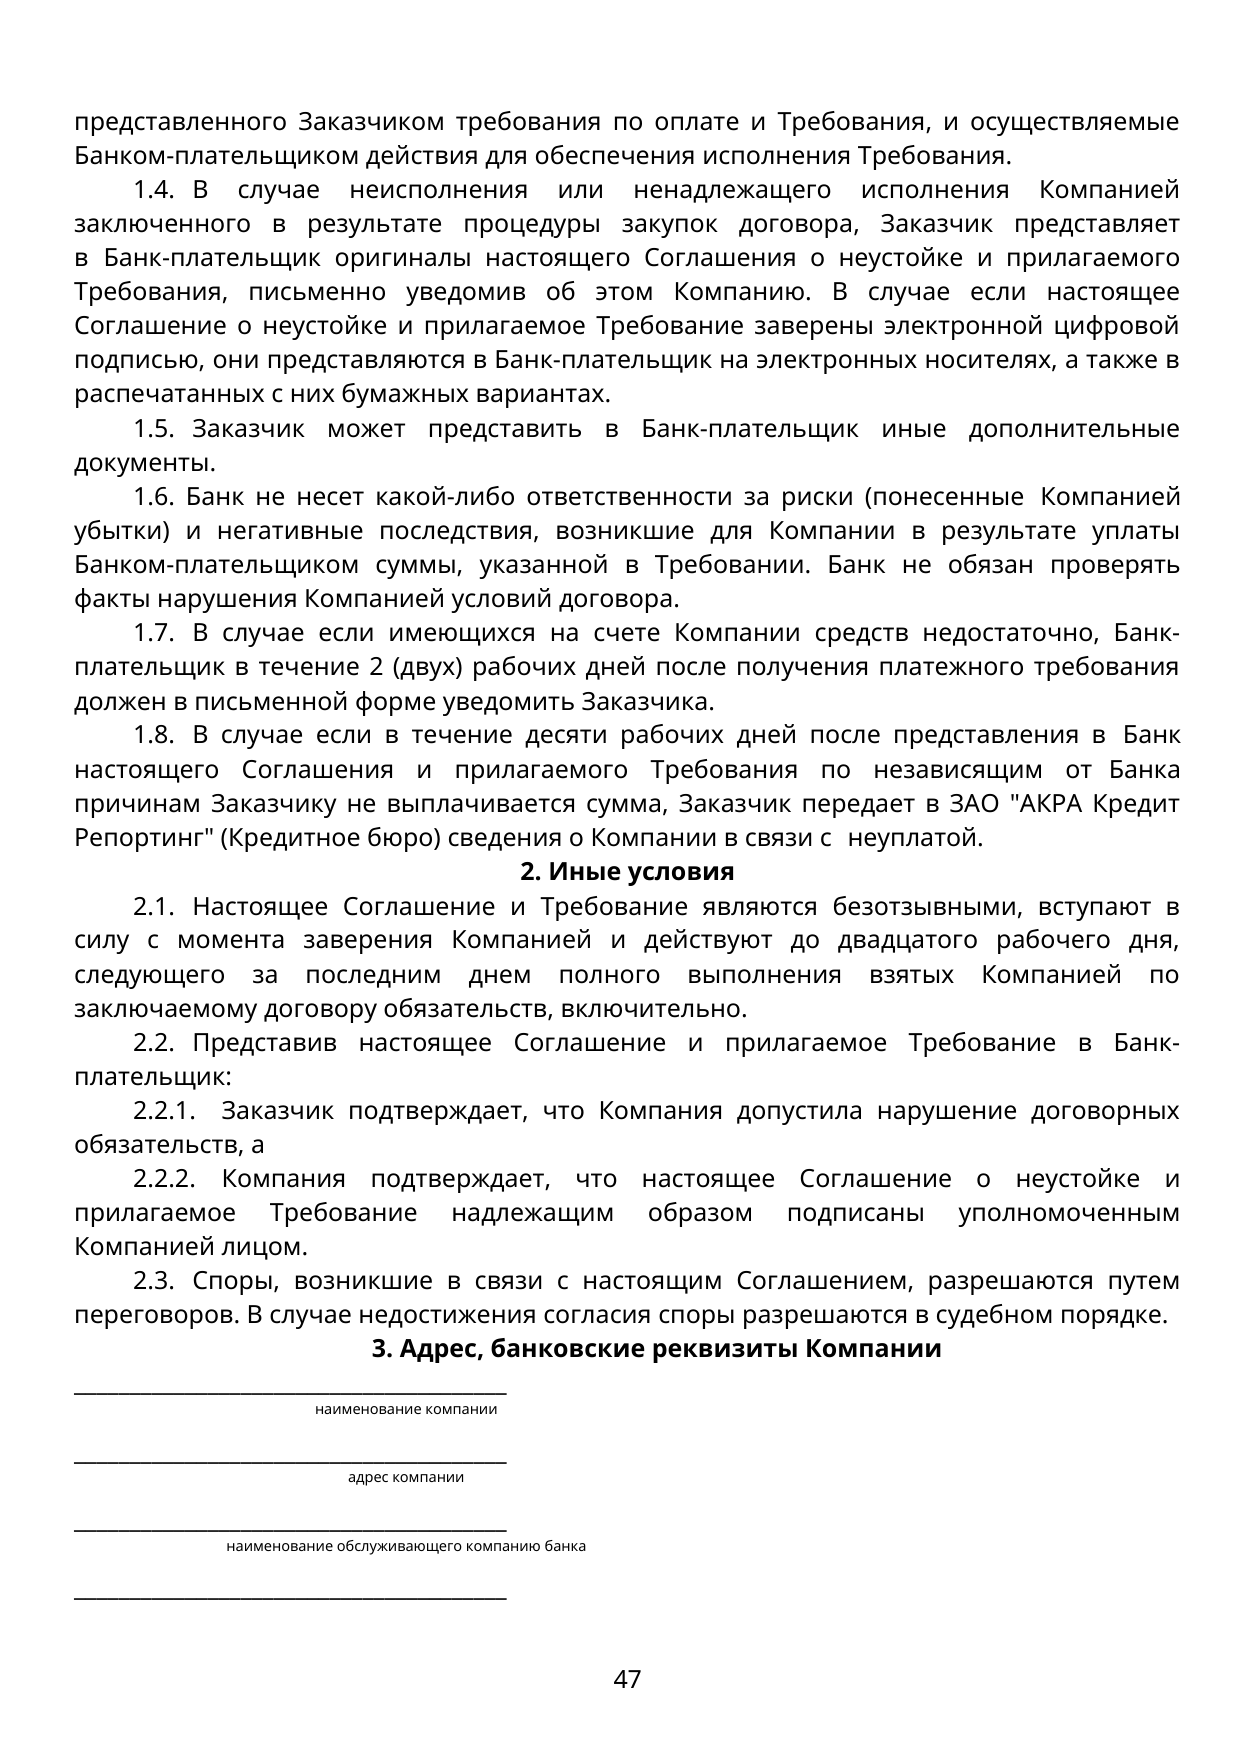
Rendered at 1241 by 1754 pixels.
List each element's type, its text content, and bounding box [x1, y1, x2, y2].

text _______________________________________ [74, 1365, 1181, 1399]
text 2. Иные условия [74, 854, 1181, 888]
text 2.2. Представив настоящее Соглашение и прилагаемое Требование в Банк-плательщик: [74, 1024, 1181, 1092]
text 2.2.2. Компания подтверждает, что настоящее Соглашение о неустойке и прилагаемое Требование надлежащим образом подписаны уполномоченным Компанией лицом. [74, 1161, 1181, 1263]
text 1.4. В случае неисполнения или ненадлежащего исполнения Компанией заключенного в результате процедуры закупок договора, Заказчик представляет в Банк-плательщик оригиналы настоящего Соглашения о неустойке и прилагаемого Требования, письменно уведомив об этом Компанию. В случае если настоящее Соглашение о неустойке и прилагаемое Требование заверены электронной цифровой подписью, они представляются в Банк-плательщик на электронных носителях, а также в распечатанных с них бумажных вариантах. [74, 172, 1181, 410]
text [74, 103, 1181, 172]
text наименование компании [74, 1399, 738, 1433]
text 1.7. В случае если имеющихся на счете Компании средств недостаточно, Банк-плательщик в течение 2 (двух) рабочих дней после получения платежного требования должен в письменной форме уведомить Заказчика. [74, 615, 1181, 717]
text 3. Адрес, банковские реквизиты Компании [74, 1331, 1181, 1365]
text _______________________________________ [74, 1433, 1181, 1467]
text 2.1. Настоящее Соглашение и Требование являются безотзывными, вступают в силу с момента заверения Компанией и действуют до двадцатого рабочего дня, следующего за последним днем полного выполнения взятых Компанией по заключаемому договору обязательств, включительно. [74, 888, 1181, 1024]
text адрес компании [74, 1467, 738, 1501]
text 1.8. В случае если в течение десяти рабочих дней после представления в Банк настоящего Соглашения и прилагаемого Требования по независящим от Банка причинам Заказчику не выплачивается сумма, Заказчик передает в ЗАО "АКРА Кредит Репортинг" (Кредитное бюро) сведения о Компании в связи с неуплатой. [74, 717, 1181, 854]
text 2.3. Споры, возникшие в связи с настоящим Соглашением, разрешаются путем переговоров. В случае недостижения согласия споры разрешаются в судебном порядке. [74, 1263, 1181, 1331]
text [74, 1569, 1181, 1603]
text 1.6. Банк не несет какой-либо ответственности за риски (понесенные Компанией убытки) и негативные последствия, возникшие для Компании в результате уплаты Банком-плательщиком суммы, указанной в Требовании. Банк не обязан проверять факты нарушения Компанией условий договора. [74, 478, 1181, 615]
text 2.2.1. Заказчик подтверждает, что Компания допустила нарушение договорных обязательств, а [74, 1092, 1181, 1161]
text наименование обслуживающего компанию банка [74, 1535, 738, 1569]
text 1.5. Заказчик может представить в Банк-плательщик иные дополнительные документы. [74, 410, 1181, 478]
text _______________________________________ [74, 1501, 1181, 1535]
